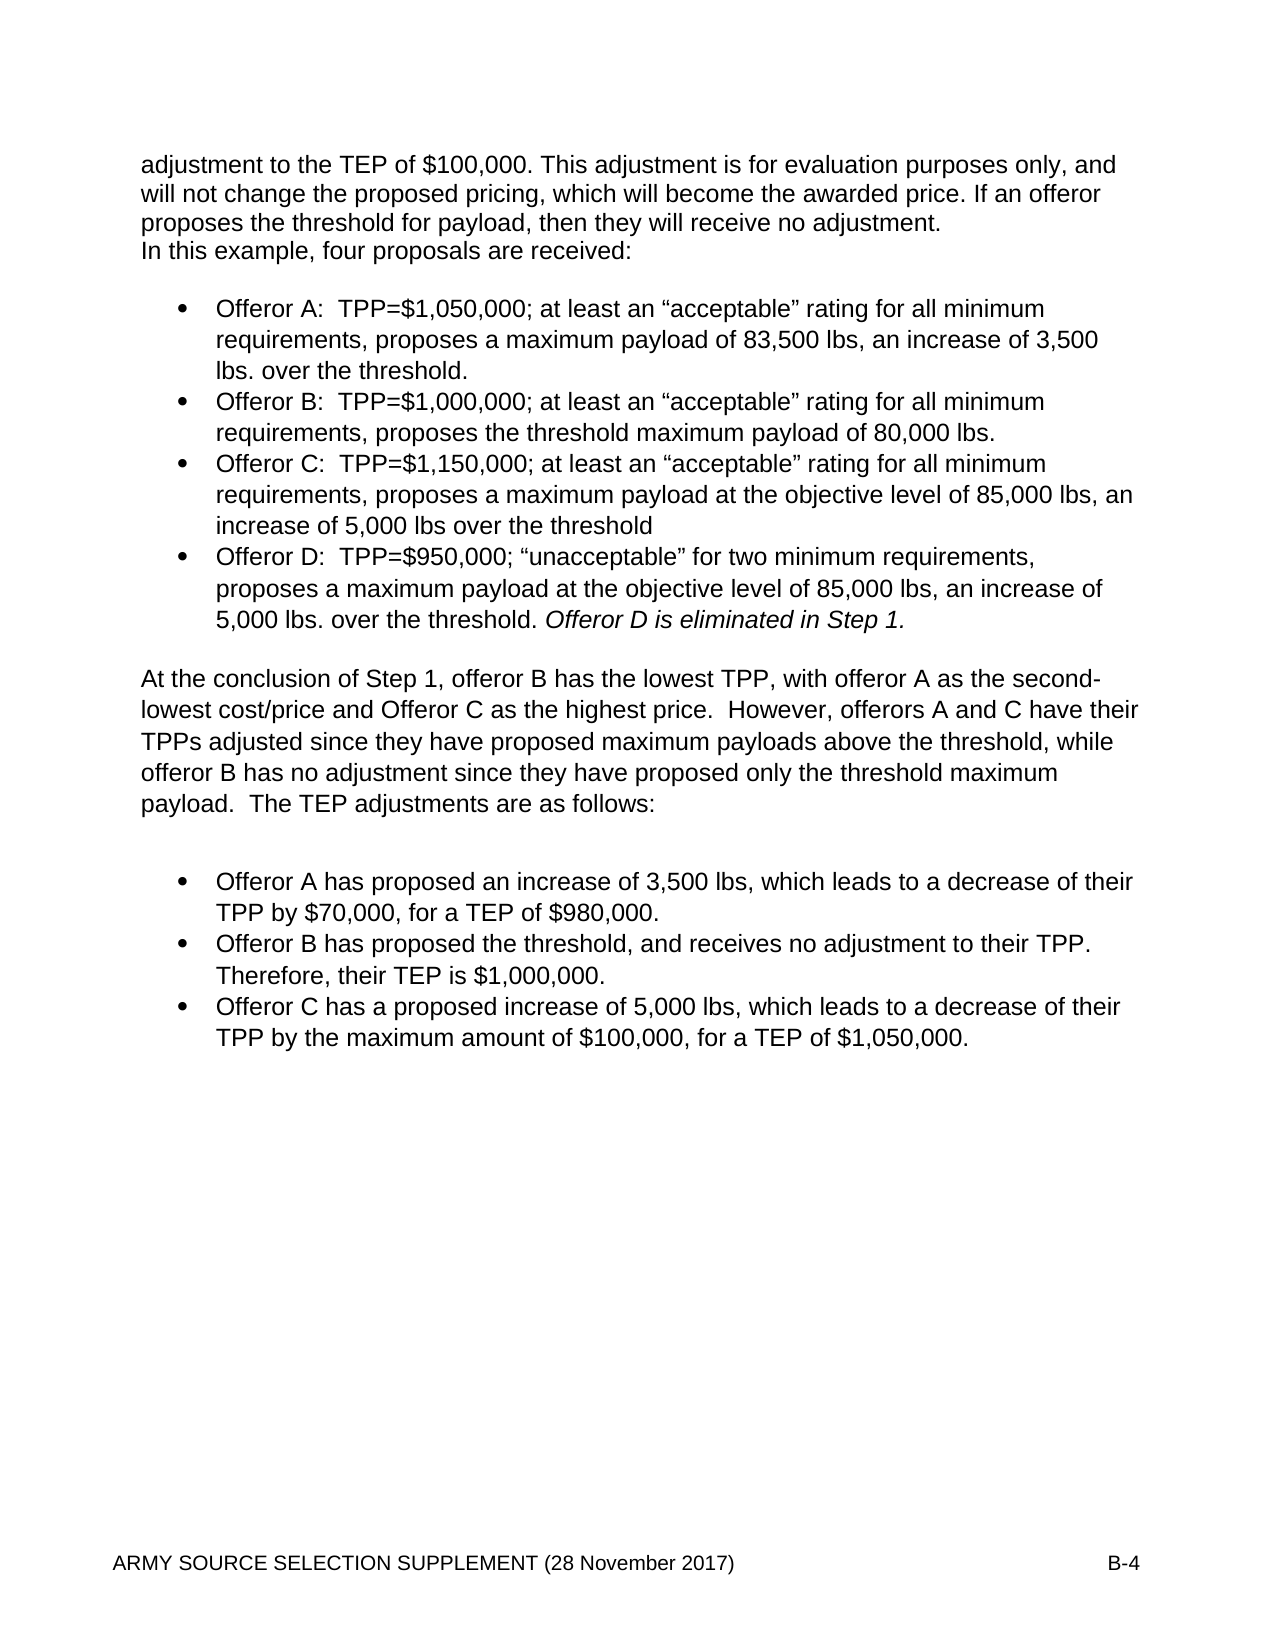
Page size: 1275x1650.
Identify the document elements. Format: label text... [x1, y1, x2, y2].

list Offeror A has proposed an increase of 3,500 lbs, which leads to a decrease of their TPP by $70,000, for a TEP of $980,000. [178, 867, 1140, 927]
list Offeror C has a proposed increase of 5,000 lbs, which leads to a decrease of their TPP by the maximum amount of $100,000, for a TEP of $1,050,000. [178, 992, 1140, 1052]
list Offeror A: TPP=$1,050,000; at least an “acceptable” rating for all minimum requirements, proposes a maximum payload of 83,500 lbs, an increase of 3,500 lbs. over the threshold. [178, 294, 1140, 385]
list Offeror C: TPP=$1,150,000; at least an “acceptable” rating for all minimum requirements, proposes a maximum payload at the objective level of 85,000 lbs, an increase of 5,000 lbs over the threshold [178, 449, 1140, 540]
list Offeror B: TPP=$1,000,000; at least an “acceptable” rating for all minimum requirements, proposes the threshold maximum payload of 80,000 lbs. [178, 387, 1140, 447]
list Offeror D: TPP=$950,000; “unacceptable” for two minimum requirements, proposes a maximum payload at the objective level of 85,000 lbs, an increase of 5,000 lbs. over the threshold. Offeror D is eliminated in Step 1. [178, 542, 1140, 633]
text At the conclusion of Step 1, offeror B has the lowest TPP, with offeror A as the second-lowest cost/price and Offeror C as the highest price. However, offerors A and C have their TPPs adjusted since they have proposed maximum payloads above the threshold, while offeror B has no adjustment since they have proposed only the threshold maximum payload. The TEP adjustments are as follows: [141, 664, 1140, 817]
list Offeror B has proposed the threshold, and receives no adjustment to their TPP. Therefore, their TEP is $1,000,000. [178, 929, 1140, 989]
text In this example, four proposals are received: [141, 236, 1140, 265]
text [141, 150, 1140, 236]
